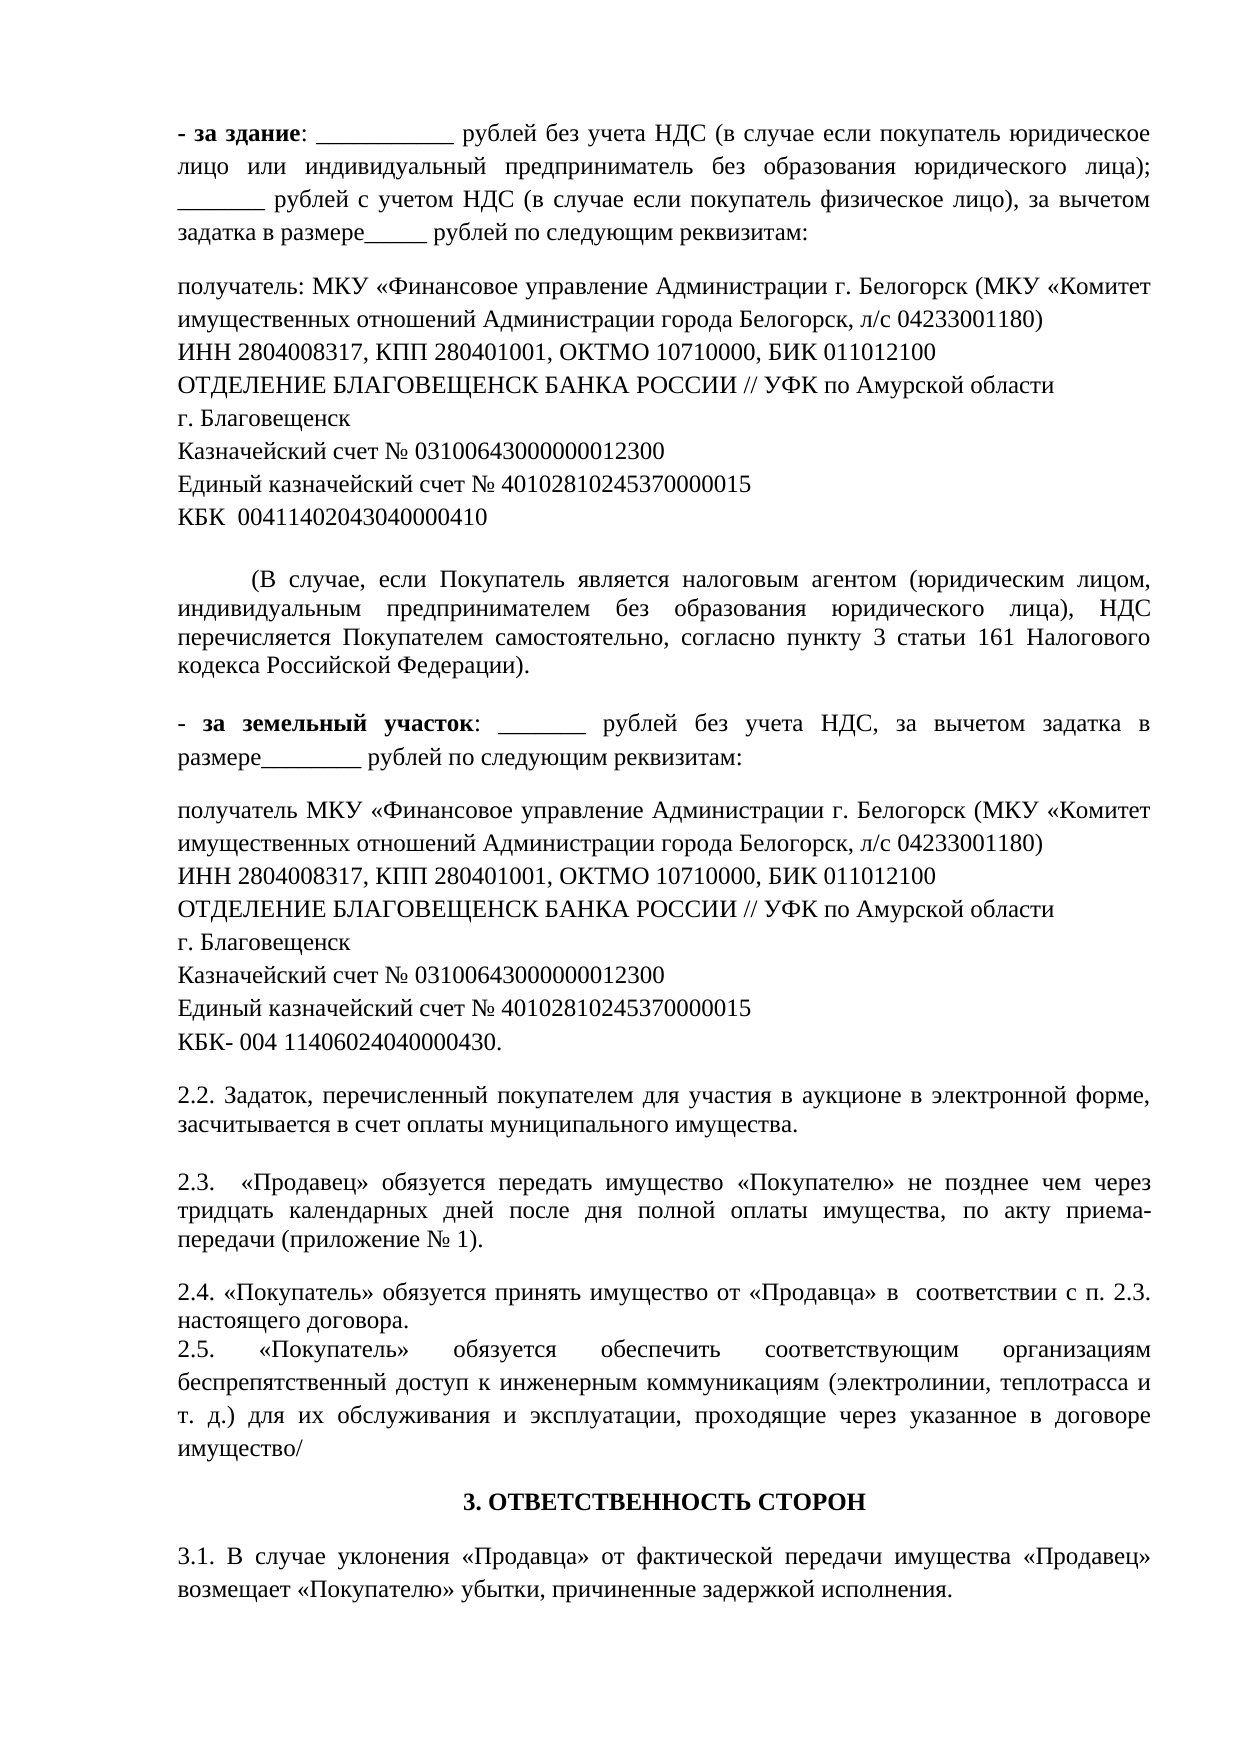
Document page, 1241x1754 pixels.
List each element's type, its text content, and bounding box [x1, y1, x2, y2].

text Единый казначейский счет № 40102810245370000015 [177, 469, 1152, 498]
text Казначейский счет № 03100643000000012300 [177, 961, 1152, 989]
text ИНН 2804008317, КПП 280401001, ОКТМО 10710000, БИК 011012100 [177, 337, 1152, 366]
text 3.1. В случае уклонения «Продавца» от фактической передачи имущества «Продавец» возмещает «Покупателю» убытки, причиненные задержкой исполнения. [177, 1541, 1152, 1603]
text - за земельный участок: _______ рублей без учета НДС, за вычетом задатка в размере________ рублей по следующим реквизитам: [177, 708, 1152, 770]
text ОТДЕЛЕНИЕ БЛАГОВЕЩЕНСК БАНКА РОССИИ // УФК по Амурской области г. Благовещенск [177, 894, 1152, 956]
text - за здание: ___________ рублей без учета НДС (в случае если покупатель юридическое лицо или индивидуальный предприниматель без образования юридического лица); _______ рублей с учетом НДС (в случае если покупатель физическое лицо), за вычетом задатка в размере_____ рублей по следующим реквизитам: [177, 118, 1152, 246]
text 2.3. «Продавец» обязуется передать имущество «Покупателю» не позднее чем через тридцать календарных дней после дня полной оплаты имущества, по акту приема-передачи (приложение № 1). [177, 1167, 1152, 1253]
text ИНН 2804008317, КПП 280401001, ОКТМО 10710000, БИК 011012100 [177, 861, 1152, 890]
text Единый казначейский счет № 40102810245370000015 [177, 993, 1152, 1022]
text 2.5. «Покупатель» обязуется обеспечить соответствующим организациям беспрепятственный доступ к инженерным коммуникациям (электролинии, теплотрасса и т. д.) для их обслуживания и эксплуатации, проходящие через указанное в договоре имущество/ [177, 1334, 1152, 1462]
text 2.4. «Покупатель» обязуется принять имущество от «Продавца» в соответствии с п. 2.3. настоящего договора. [177, 1277, 1152, 1334]
text 3. ОТВЕТСТВЕННОСТЬ СТОРОН [177, 1487, 1152, 1516]
text КБК 00411402043040000410 [177, 502, 1152, 531]
text Казначейский счет № 03100643000000012300 [177, 436, 1152, 465]
text получатель МКУ «Финансовое управление Администрации г. Белогорск (МКУ «Комитет имущественных отношений Администрации города Белогорск, л/с 04233001180) [177, 795, 1152, 857]
text получатель: МКУ «Финансовое управление Администрации г. Белогорск (МКУ «Комитет имущественных отношений Администрации города Белогорск, л/с 04233001180) [177, 271, 1152, 333]
text КБК- 004 11406024040000430. [177, 1027, 1152, 1055]
text ОТДЕЛЕНИЕ БЛАГОВЕЩЕНСК БАНКА РОССИИ // УФК по Амурской области г. Благовещенск [177, 370, 1152, 432]
text (В случае, если Покупатель является налоговым агентом (юридическим лицом, индивидуальным предпринимателем без образования юридического лица), НДС перечисляется Покупателем самостоятельно, согласно пункту 3 статьи 161 Налогового кодекса Российской Федерации). [177, 564, 1152, 679]
text 2.2. Задаток, перечисленный покупателем для участия в аукционе в электронной форме, засчитывается в счет оплаты муниципального имущества. [177, 1080, 1152, 1138]
